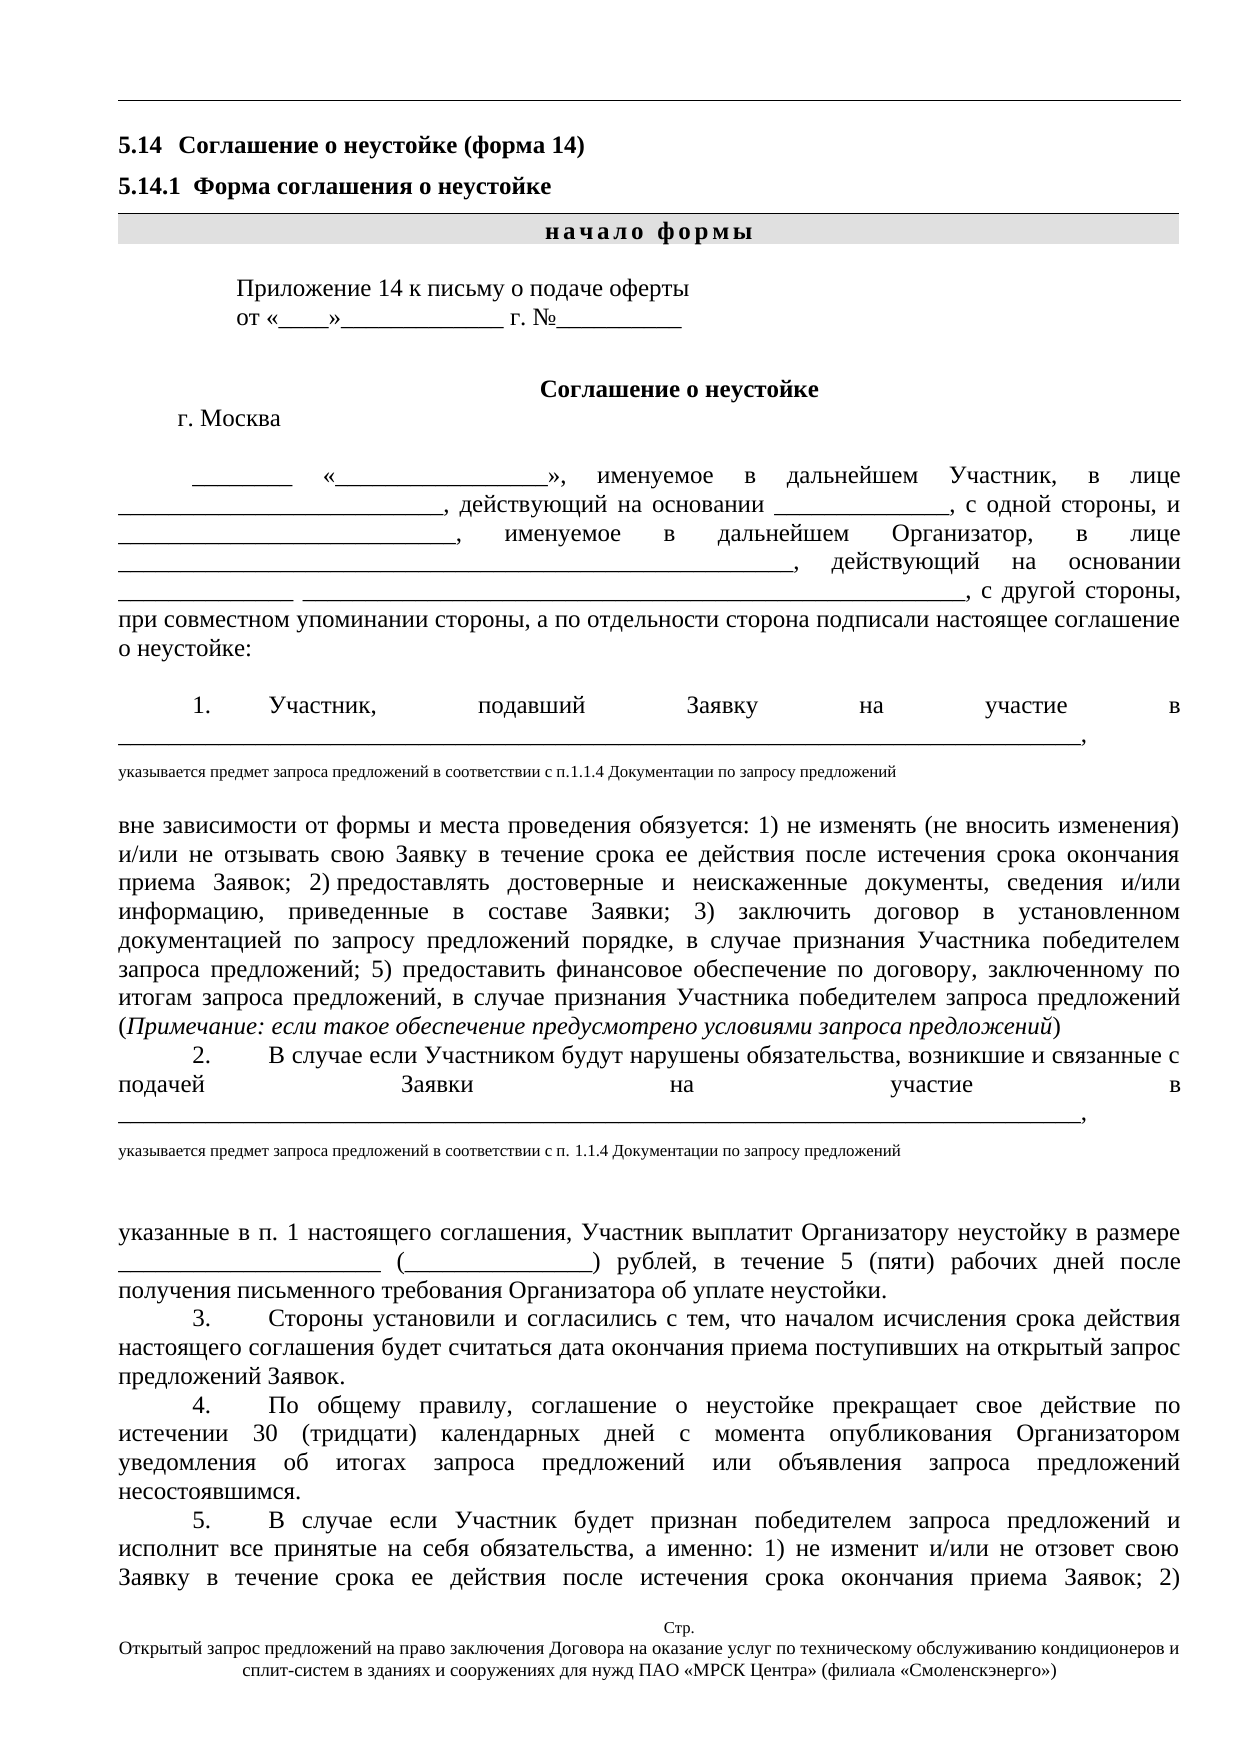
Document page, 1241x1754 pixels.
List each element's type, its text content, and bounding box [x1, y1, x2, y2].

text начало формы [118, 214, 1179, 244]
list По общему правилу, соглашение о неустойке прекращает свое действие по истечении 30 (тридцати) календарных дней с момента опубликования Организатором уведомления об итогах запроса предложений или объявления запроса предложений несостоявшимся. [118, 1390, 1181, 1505]
subtitle Соглашение о неустойке (форма 14) [118, 130, 1181, 159]
list В случае если Участником будут нарушены обязательства, возникшие и связанные с подачей Заявки на участие в _____________________________________________________________________________, [118, 1040, 1181, 1126]
text указывается предмет запроса предложений в соответствии с п.1.1.4 Документации по запросу предложений [118, 748, 1181, 781]
list Участник, подавший Заявку на участие в _____________________________________________________________________________, [118, 690, 1181, 748]
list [118, 1505, 1181, 1591]
text ________ «_________________», именуемое в дальнейшем Участник, в лице __________________________, действующий на основании ______________, с одной стороны, и ___________________________, именуемое в дальнейшем Организатор, в лице ______________________________________________________, действующий на основании ______________ _____________________________________________________, с другой стороны, при совместном упоминании стороны, а по отдельности сторона подписали настоящее соглашение о неустойке: [118, 460, 1181, 661]
text г. Москва [118, 403, 1181, 431]
text Соглашение о неустойке [118, 374, 1181, 403]
text Приложение 14 к письму о подаче оферты от «____»_____________ г. №__________ [236, 273, 1181, 331]
text указанные в п. 1 настоящего соглашения, Участник выплатит Организатору неустойку в размере _____________________ (_______________) рублей, в течение 5 (пяти) рабочих дней после получения письменного требования Организатора об уплате неустойки. [118, 1217, 1181, 1303]
text вне зависимости от формы и места проведения обязуется: 1) не изменять (не вносить изменения) и/или не отзывать свою Заявку в течение срока ее действия после истечения срока окончания приема Заявок; 2) предоставлять достоверные и неискаженные документы, сведения и/или информацию, приведенные в составе Заявки; 3) заключить договор в установленном документацией по запросу предложений порядке, в случае признания Участника победителем запроса предложений; 5) предоставить финансовое обеспечение по договору, заключенному по итогам запроса предложений, в случае признания Участника победителем запроса предложений (Примечание: если такое обеспечение предусмотрено условиями запроса предложений) [118, 810, 1181, 1040]
subtitle Форма соглашения о неустойке [118, 171, 1181, 200]
text указывается предмет запроса предложений в соответствии с п. 1.1.4 Документации по запросу предложений [118, 1126, 1181, 1160]
list Стороны установили и согласились с тем, что началом исчисления срока действия настоящего соглашения будет считаться дата окончания приема поступивших на открытый запрос предложений Заявок. [118, 1303, 1181, 1390]
